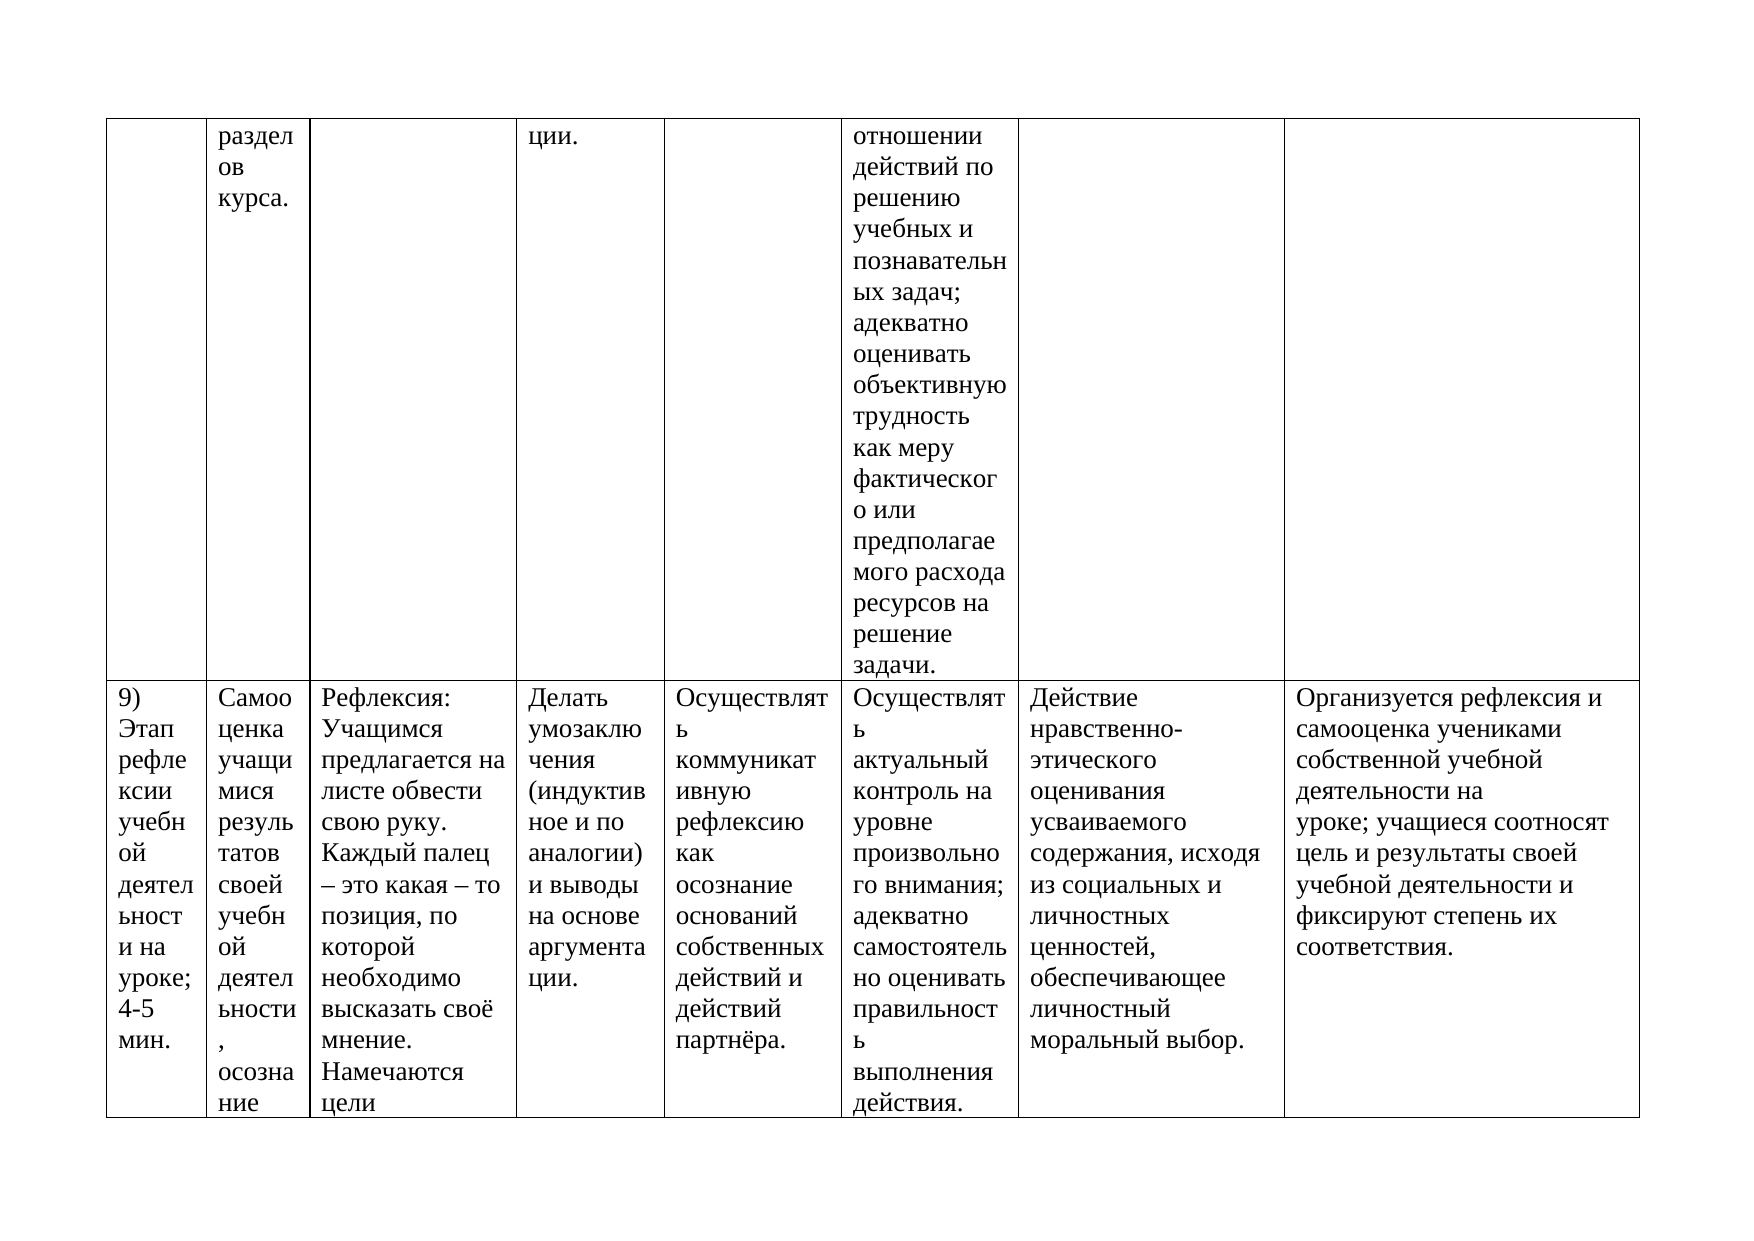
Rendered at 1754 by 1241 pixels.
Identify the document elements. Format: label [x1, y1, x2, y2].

table_cell [517, 681, 664, 1117]
table_cell [842, 681, 1018, 1117]
table_cell [311, 119, 516, 680]
table_cell [1285, 681, 1639, 1117]
table_cell [517, 119, 664, 680]
table_cell [665, 119, 841, 680]
table_cell [207, 119, 309, 680]
table_cell [1019, 681, 1284, 1117]
table_cell [107, 119, 206, 680]
table_cell [665, 681, 841, 1117]
table_cell [1019, 119, 1284, 680]
table_cell [1285, 119, 1639, 680]
table_cell [107, 681, 206, 1117]
table_cell [311, 681, 516, 1117]
table_cell [207, 681, 309, 1117]
table_cell [842, 119, 1018, 680]
